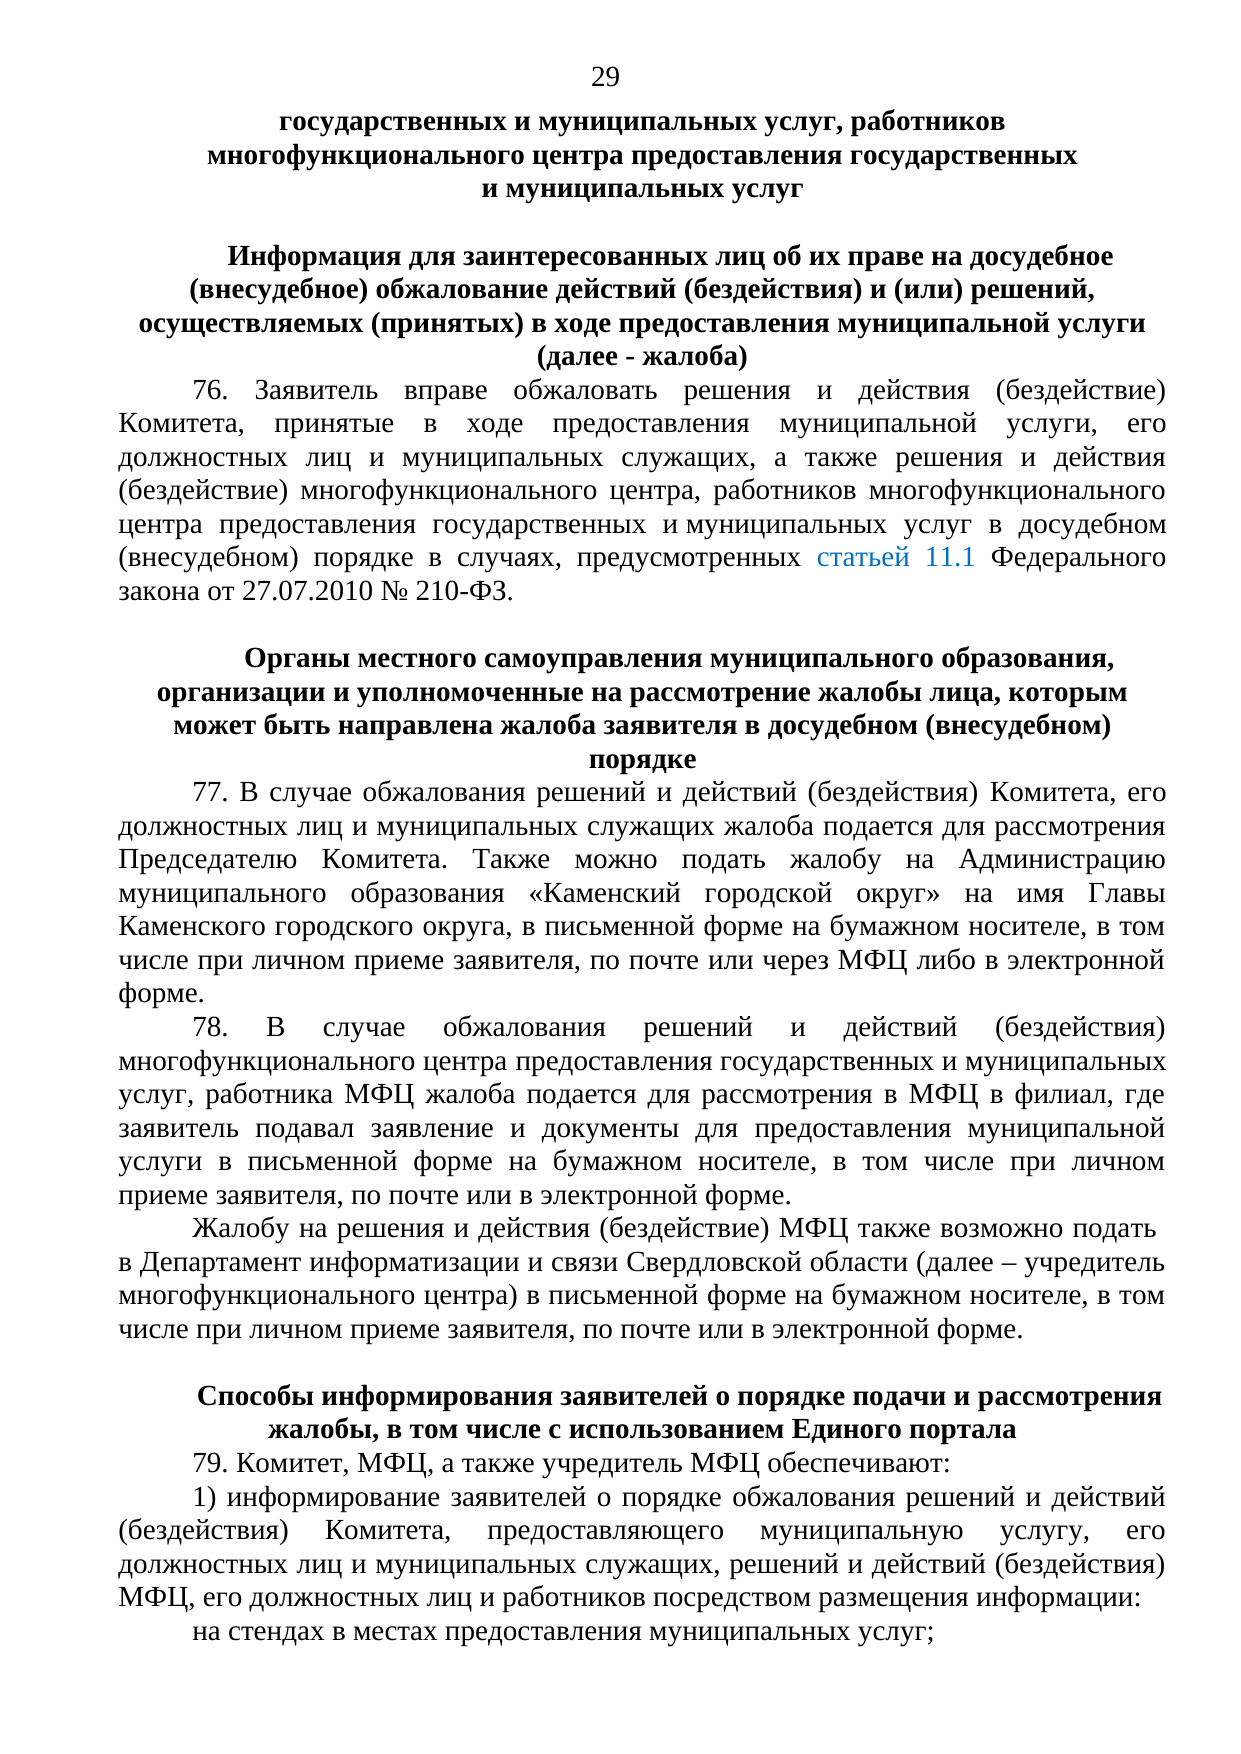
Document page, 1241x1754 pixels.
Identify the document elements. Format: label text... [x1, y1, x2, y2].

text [118, 103, 1167, 204]
text 77. В случае обжалования решений и действий (бездействия) Комитета, его должностных лиц и муниципальных служащих жалоба подается для рассмотрения Председателю Комитета. Также можно подать жалобу на Администрацию муниципального образования «Каменский городской округ» на имя Главы Каменского городского округа, в письменной форме на бумажном носителе, в том числе при личном приеме заявителя, по почте или через МФЦ либо в электронной форме. [118, 774, 1167, 1009]
text Органы местного самоуправления муниципального образования, организации и уполномоченные на рассмотрение жалобы лица, которым может быть направлена жалоба заявителя в досудебном (внесудебном) порядке [118, 640, 1167, 774]
text 1) информирование заявителей о порядке обжалования решений и действий (бездействия) Комитета, предоставляющего муниципальную услугу, его должностных лиц и муниципальных служащих, решений и действий (бездействия) МФЦ, его должностных лиц и работников посредством размещения информации: [118, 1479, 1167, 1613]
text 79. Комитет, МФЦ, а также учредитель МФЦ обеспечивают: [118, 1445, 1167, 1479]
text на стендах в местах предоставления муниципальных услуг; [118, 1613, 1167, 1646]
text Информация для заинтересованных лиц об их праве на досудебное (внесудебное) обжалование действий (бездействия) и (или) решений, осуществляемых (принятых) в ходе предоставления муниципальной услуги (далее - жалоба) [118, 238, 1166, 372]
text Способы информирования заявителей о порядке подачи и рассмотрения жалобы, в том числе с использованием Единого портала [118, 1378, 1167, 1445]
text Жалобу на решения и действия (бездействие) МФЦ также возможно подать в Департамент информатизации и связи Свердловской области (далее – учредитель многофункционального центра) в письменной форме на бумажном носителе, в том числе при личном приеме заявителя, по почте или в электронной форме. [118, 1210, 1167, 1344]
text 78. В случае обжалования решений и действий (бездействия) многофункционального центра предоставления государственных и муниципальных услуг, работника МФЦ жалоба подается для рассмотрения в МФЦ в филиал, где заявитель подавал заявление и документы для предоставления муниципальной услуги в письменной форме на бумажном носителе, в том числе при личном приеме заявителя, по почте или в электронной форме. [118, 1009, 1167, 1210]
text 76. Заявитель вправе обжаловать решения и действия (бездействие) Комитета, принятые в ходе предоставления муниципальной услуги, его должностных лиц и муниципальных служащих, а также решения и действия (бездействие) многофункционального центра, работников многофункционального центра предоставления государственных и муниципальных услуг в досудебном (внесудебном) порядке в случаях, предусмотренных статьей 11.1 Федерального закона от 27.07.2010 № 210-ФЗ. [118, 372, 1167, 607]
